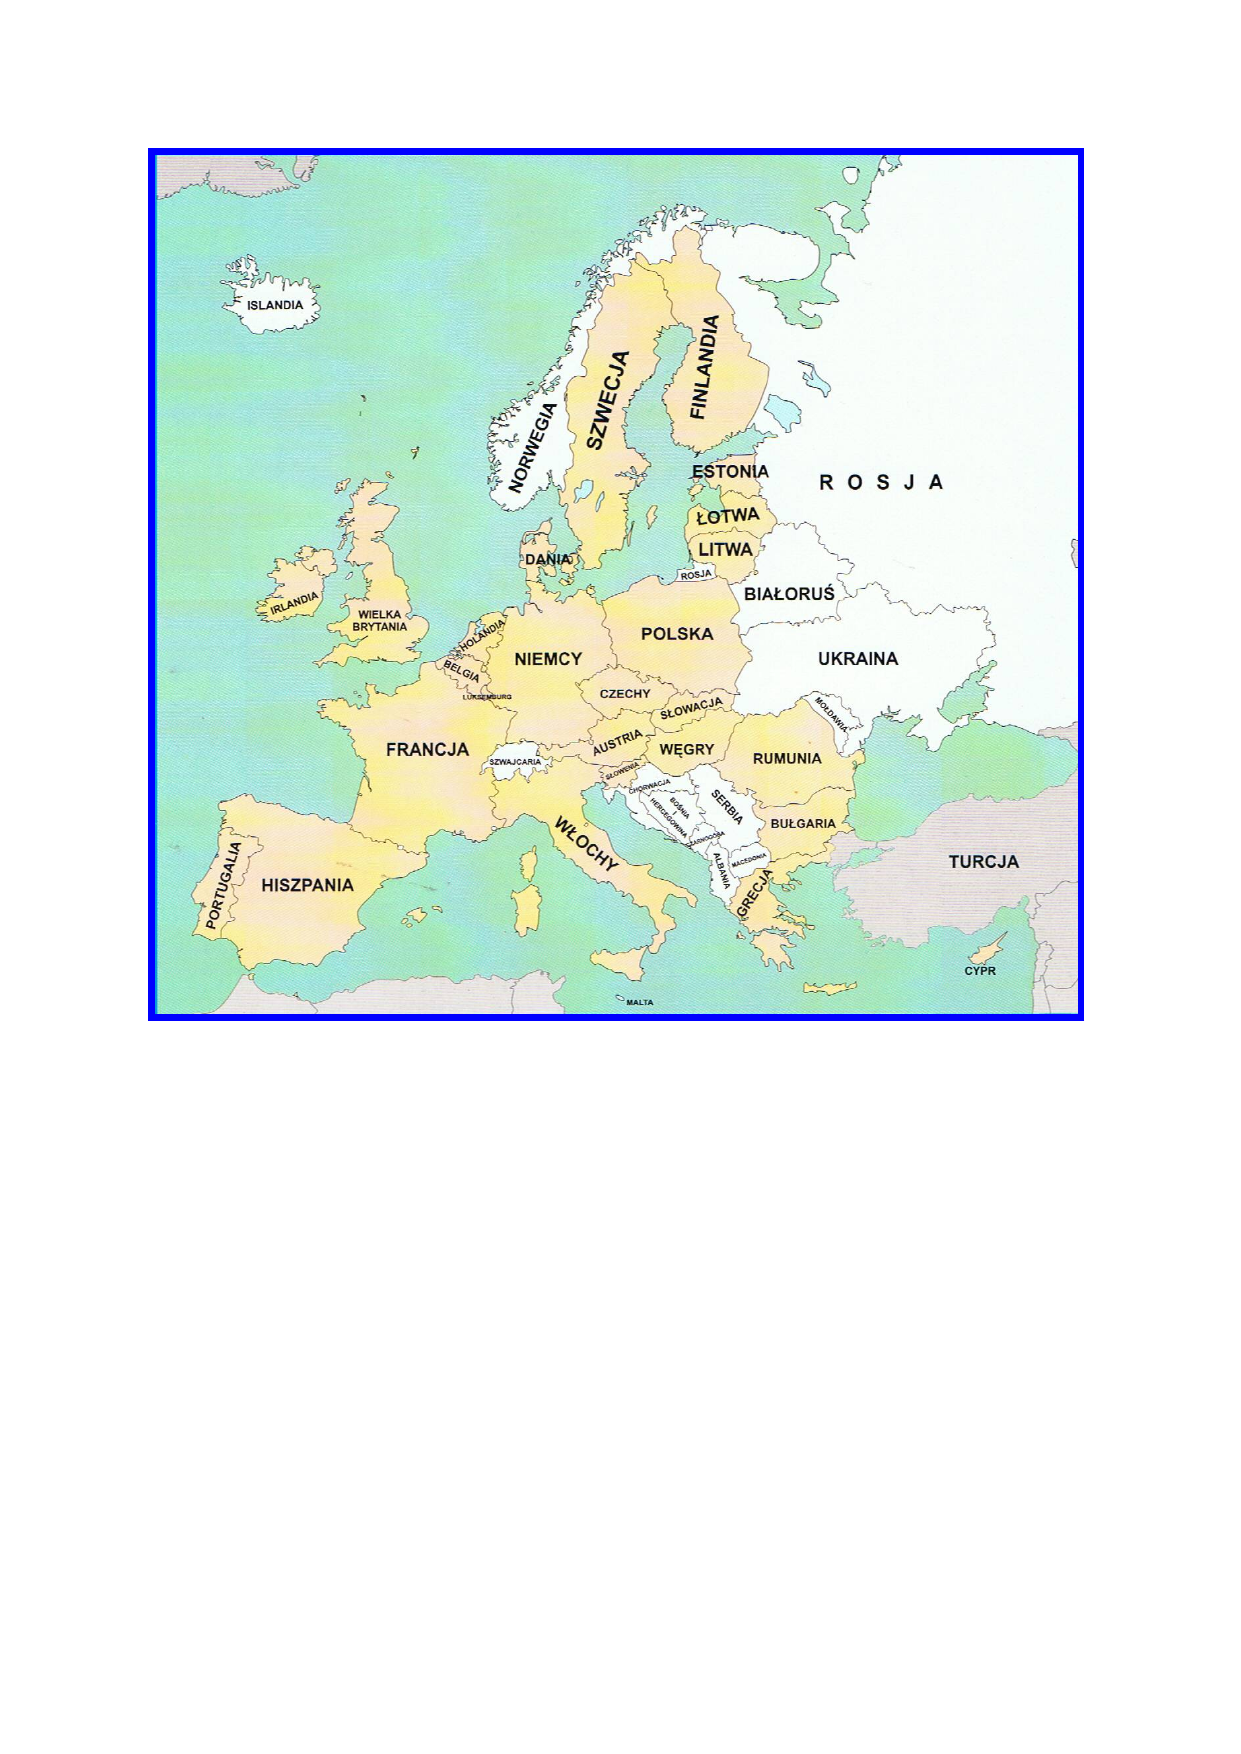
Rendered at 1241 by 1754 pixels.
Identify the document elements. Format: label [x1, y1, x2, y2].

picture [157, 155, 1078, 1014]
